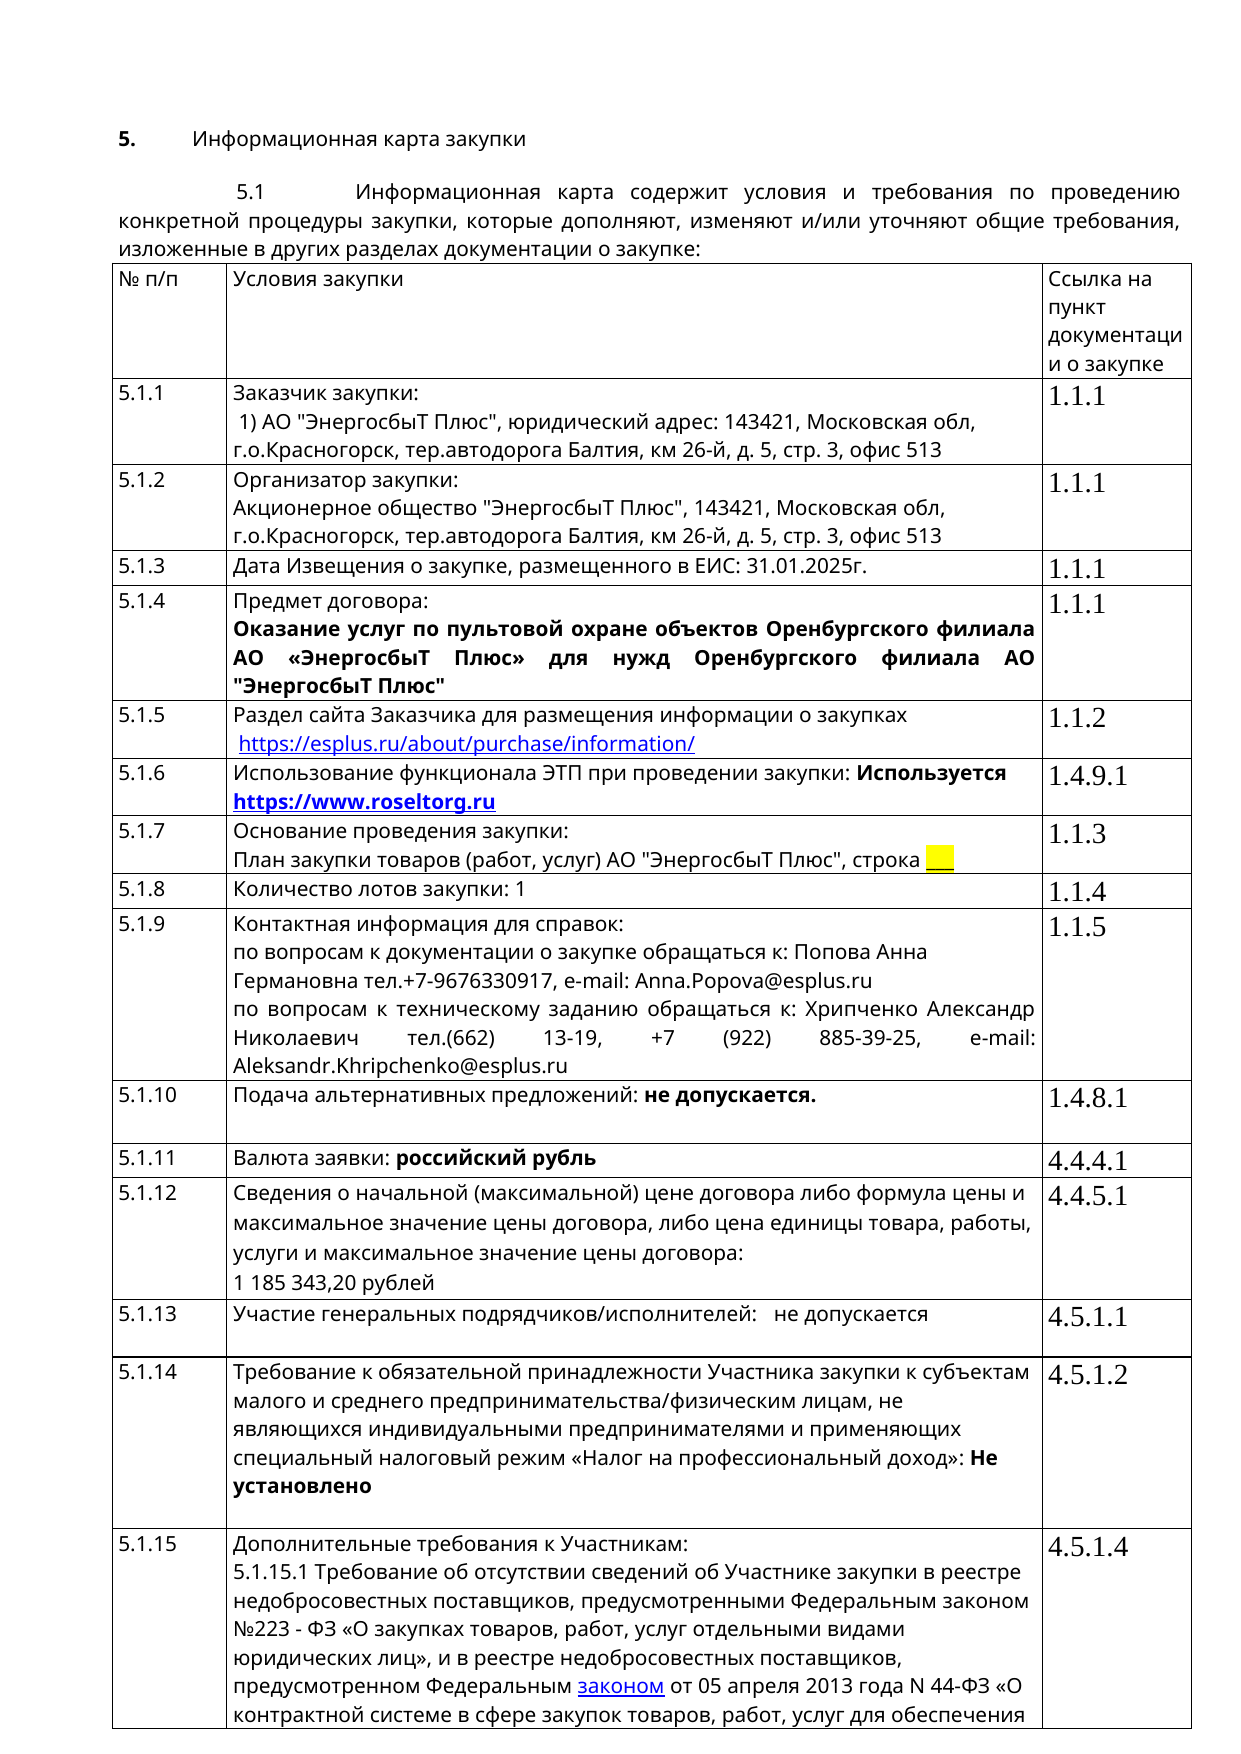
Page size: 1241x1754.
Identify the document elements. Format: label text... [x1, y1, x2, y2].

table_cell [113, 816, 226, 873]
table_cell [113, 874, 226, 908]
table_cell 1.1.1 [1043, 586, 1191, 699]
table_cell 4.4.5.1 [1043, 1178, 1191, 1298]
table_cell [113, 1178, 226, 1298]
table_cell 1.1.3 [1043, 816, 1191, 873]
table_cell Основание проведения закупки: План закупки товаров (работ, услуг) АО "ЭнергосбыТ Плюс", строка ___ [227, 816, 1042, 873]
table_cell Предмет договора: Оказание услуг по пультовой охране объектов Оренбургского филиала АО «ЭнергосбыТ Плюс» для нужд Оренбургского филиала АО "ЭнергосбыТ Плюс" [227, 586, 1042, 699]
table_cell Сведения о начальной (максимальной) цене договора либо формула цены и максимальное значение цены договора, либо цена единицы товара, работы, услуги и максимальное значение цены договора: 1 185 343,20 рублей [227, 1178, 1042, 1298]
subtitle Информационная карта закупки [118, 124, 1181, 152]
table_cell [227, 1529, 1042, 1728]
table_cell Организатор закупки: Акционерное общество "ЭнергосбыТ Плюс", 143421, Московская обл, г.о.Красногорск, тер.автодорога Балтия, км 26-й, д. 5, стр. 3, офис 513 [227, 465, 1042, 550]
table_cell Требование к обязательной принадлежности Участника закупки к субъектам малого и среднего предпринимательства/физическим лицам, не являющихся индивидуальными предпринимателями и применяющих специальный налоговый режим «Налог на профессиональный доход»: Не установлено [227, 1358, 1042, 1528]
table_cell 4.5.1.2 [1043, 1358, 1191, 1528]
table_cell [113, 909, 226, 1079]
table_cell 4.5.1.4 [1043, 1529, 1191, 1728]
table_cell Валюта заявки: российский рубль [227, 1144, 1042, 1177]
table_cell [113, 1529, 226, 1728]
table_cell Дата Извещения о закупке, размещенного в ЕИС: 31.01.2025г. [227, 551, 1042, 585]
table_header Ссылка на пункт документации о закупке [1043, 264, 1191, 377]
table_cell [113, 379, 226, 464]
table_cell [113, 551, 226, 585]
table_cell 1.1.4 [1043, 874, 1191, 908]
table_cell Подача альтернативных предложений: не допускается. [227, 1081, 1042, 1142]
table_cell [113, 465, 226, 550]
table_cell 1.1.1 [1043, 379, 1191, 464]
table_header Условия закупки [227, 264, 1042, 377]
table_cell [113, 586, 226, 699]
table_cell 4.5.1.1 [1043, 1300, 1191, 1356]
table_cell Участие генеральных подрядчиков/исполнителей: не допускается [227, 1300, 1042, 1356]
table_cell 1.4.9.1 [1043, 759, 1191, 815]
table_cell [113, 759, 226, 815]
table_cell Контактная информация для справок: по вопросам к документации о закупке обращаться к: Попова Анна Германовна тел.+7-9676330917, e-mail: Anna.Popova@esplus.ru по вопросам к техническому заданию обращаться к: Хрипченко Александр Николаевич тел.(662) 13-19, +7 (922) 885-39-25, e-mail: Aleksandr.Khripchenko@esplus.ru [227, 909, 1042, 1079]
table_cell [113, 1081, 226, 1142]
table_cell 1.1.5 [1043, 909, 1191, 1079]
table_cell 4.4.4.1 [1043, 1144, 1191, 1177]
table_cell 1.4.8.1 [1043, 1081, 1191, 1142]
table_cell [113, 1358, 226, 1528]
table_cell Заказчик закупки: 1) АО "ЭнергосбыТ Плюс", юридический адрес: 143421, Московская обл, г.о.Красногорск, тер.автодорога Балтия, км 26-й, д. 5, стр. 3, офис 513 [227, 379, 1042, 464]
table_header № п/п [113, 264, 226, 377]
table_cell 1.1.2 [1043, 701, 1191, 757]
table_cell Раздел сайта Заказчика для размещения информации о закупках https://esplus.ru/about/purchase/information/ [227, 701, 1042, 757]
table_cell 1.1.1 [1043, 465, 1191, 550]
table_cell [113, 1144, 226, 1177]
table_cell [113, 1300, 226, 1356]
text 5.1 Информационная карта содержит условия и требования по проведению конкретной процедуры закупки, которые дополняют, изменяют и/или уточняют общие требования, изложенные в других разделах документации о закупке: [118, 177, 1181, 263]
table_cell [113, 701, 226, 757]
table_cell Использование функционала ЭТП при проведении закупки: Используется https://www.roseltorg.ru [227, 759, 1042, 815]
table_cell Количество лотов закупки: 1 [227, 874, 1042, 908]
table_cell 1.1.1 [1043, 551, 1191, 585]
